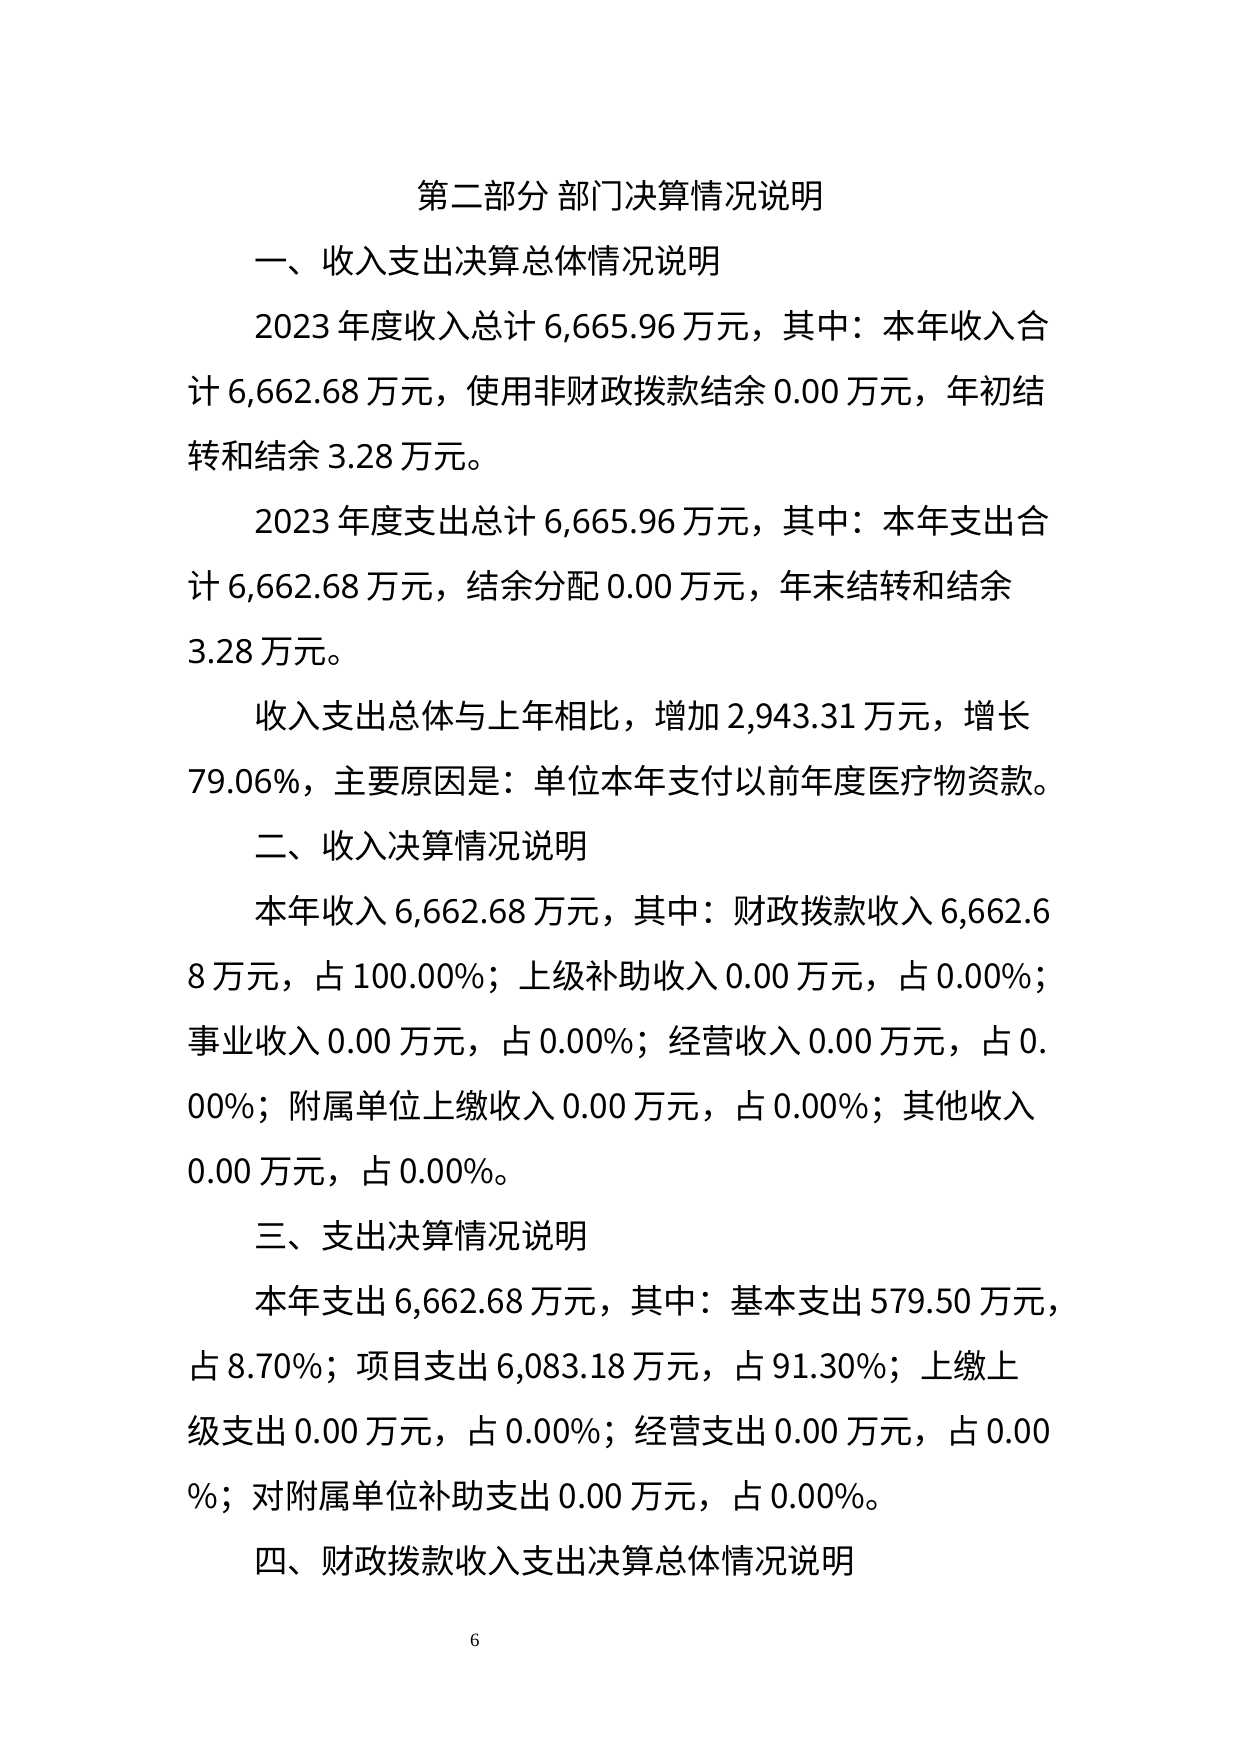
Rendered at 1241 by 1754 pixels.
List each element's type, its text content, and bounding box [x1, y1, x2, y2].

text 四、财政拨款收入支出决算总体情况说明 [187, 1527, 1053, 1592]
text 本年收入6,662.68万元，其中：财政拨款收入6,662.68万元，占100.00%；上级补助收入0.00万元，占0.00%；事业收入0.00万元，占0.00%；经营收入0.00万元，占0.00%；附属单位上缴收入0.00万元，占0.00%；其他收入0.00万元，占0.00%。 [187, 877, 1053, 1202]
text 本年支出6,662.68万元，其中：基本支出579.50万元，占8.70%；项目支出6,083.18万元，占91.30%；上缴上级支出0.00万元，占0.00%；经营支出0.00万元，占0.00%；对附属单位补助支出0.00万元，占0.00%。 [187, 1267, 1053, 1527]
text 三、支出决算情况说明 [187, 1202, 1053, 1267]
text 第二部分 部门决算情况说明 [187, 162, 1053, 227]
text 2023年度收入总计6,665.96万元，其中：本年收入合计6,662.68万元，使用非财政拨款结余0.00万元，年初结转和结余3.28万元。 [187, 292, 1053, 487]
text 二、收入决算情况说明 [187, 812, 1053, 877]
text 收入支出总体与上年相比，增加2,943.31万元，增长79.06%，主要原因是：单位本年支付以前年度医疗物资款。 [187, 682, 1053, 812]
text 2023年度支出总计6,665.96万元，其中：本年支出合计6,662.68万元，结余分配0.00万元，年末结转和结余3.28万元。 [187, 487, 1053, 682]
text 一、收入支出决算总体情况说明 [187, 227, 1053, 292]
